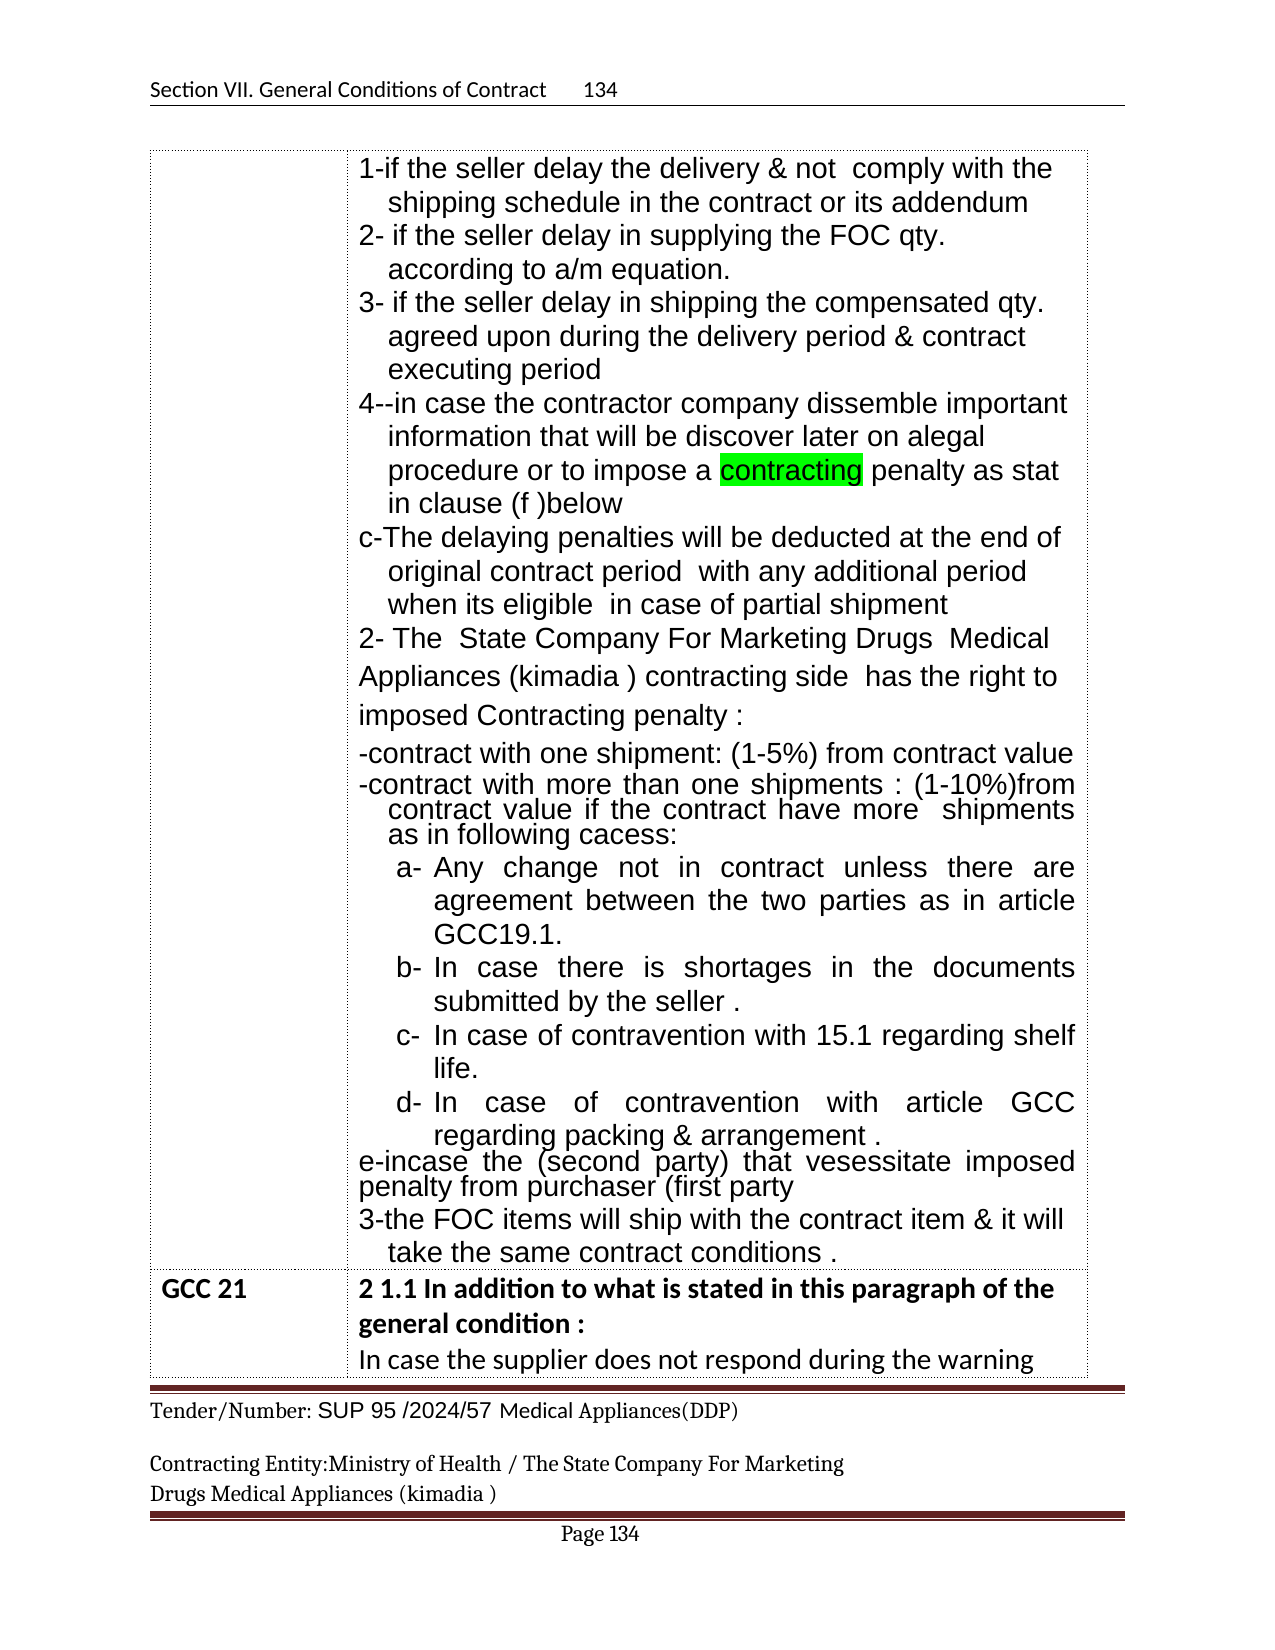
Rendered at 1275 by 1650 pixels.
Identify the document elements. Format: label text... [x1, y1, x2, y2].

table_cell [347, 150, 1088, 1269]
table_cell GCC 21 [150, 1269, 347, 1377]
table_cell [347, 1269, 1088, 1377]
